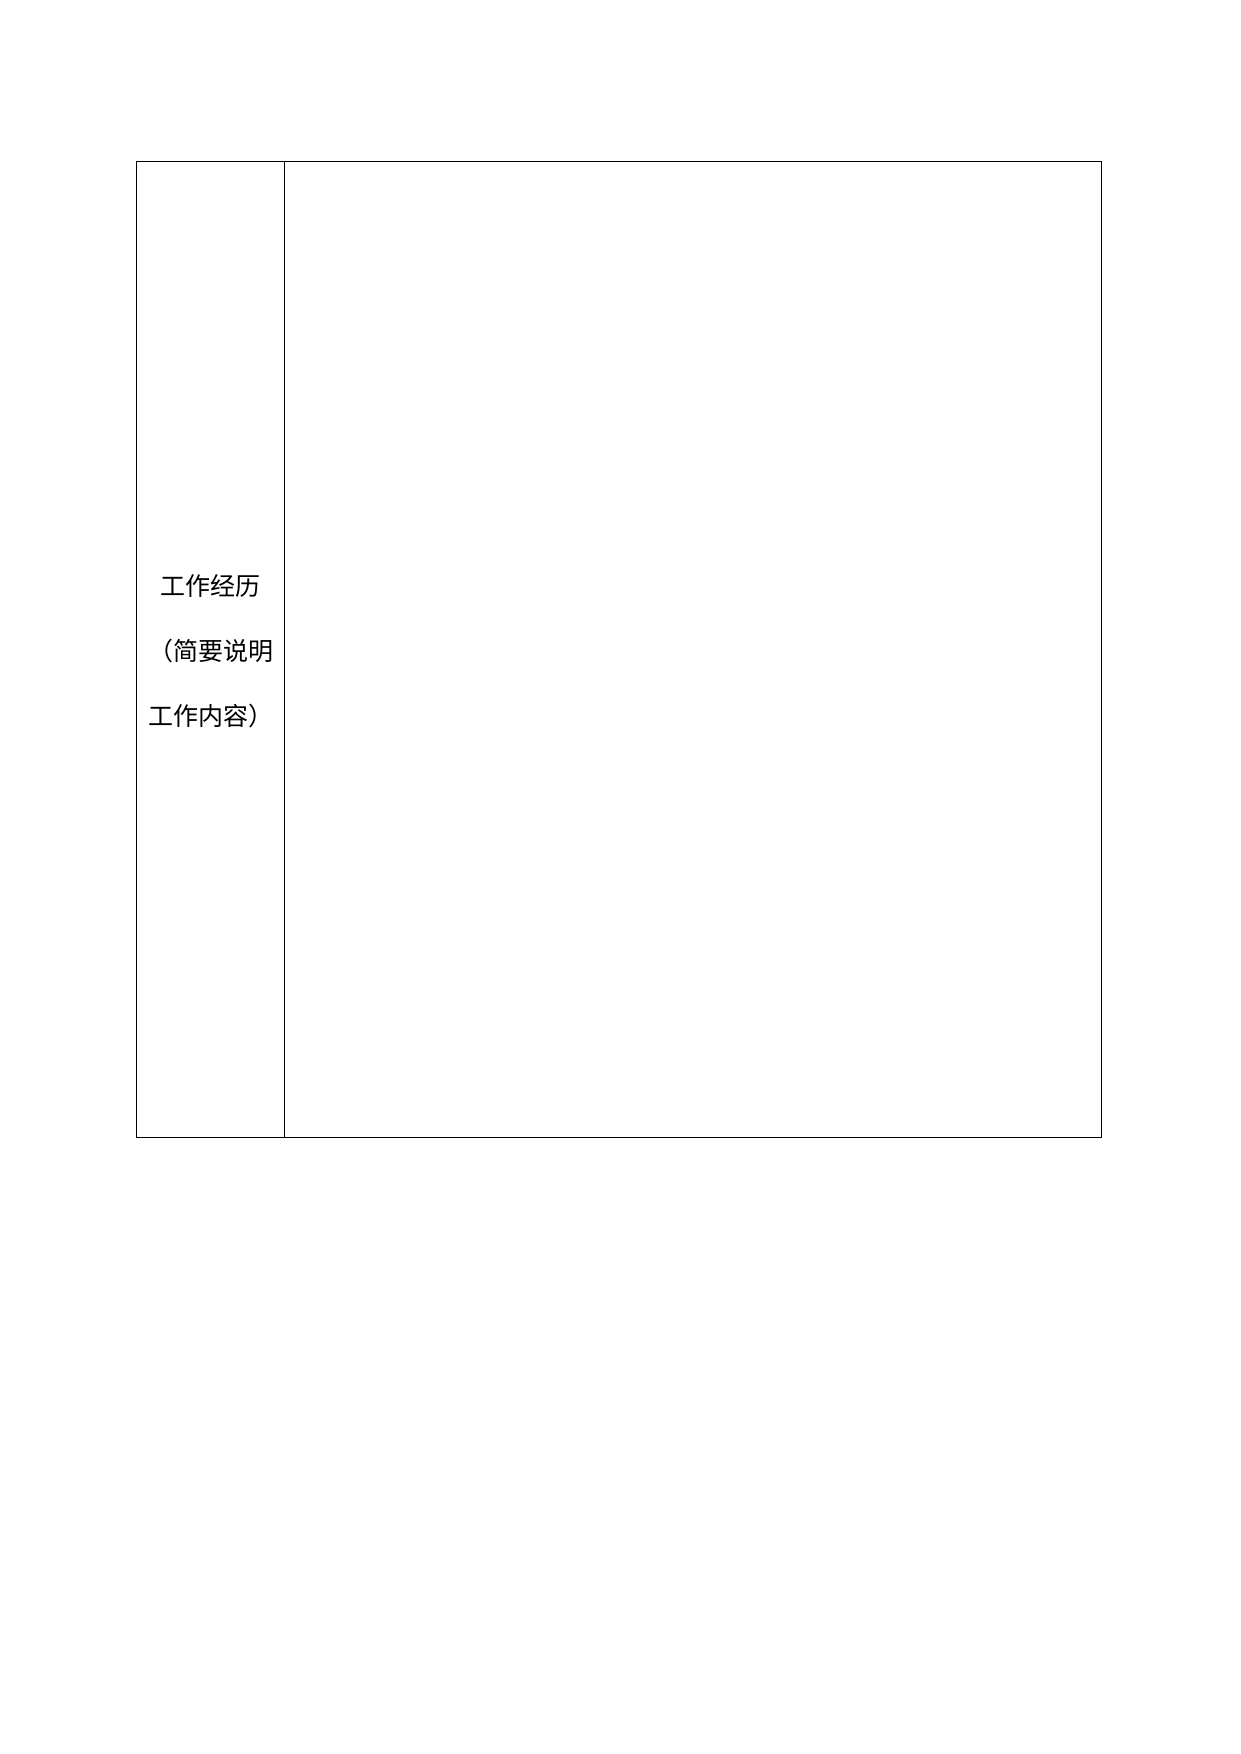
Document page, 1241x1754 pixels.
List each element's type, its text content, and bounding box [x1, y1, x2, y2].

table_cell [285, 162, 1101, 1137]
table_cell 工作经历 （简要说明工作内容） [137, 162, 284, 1137]
